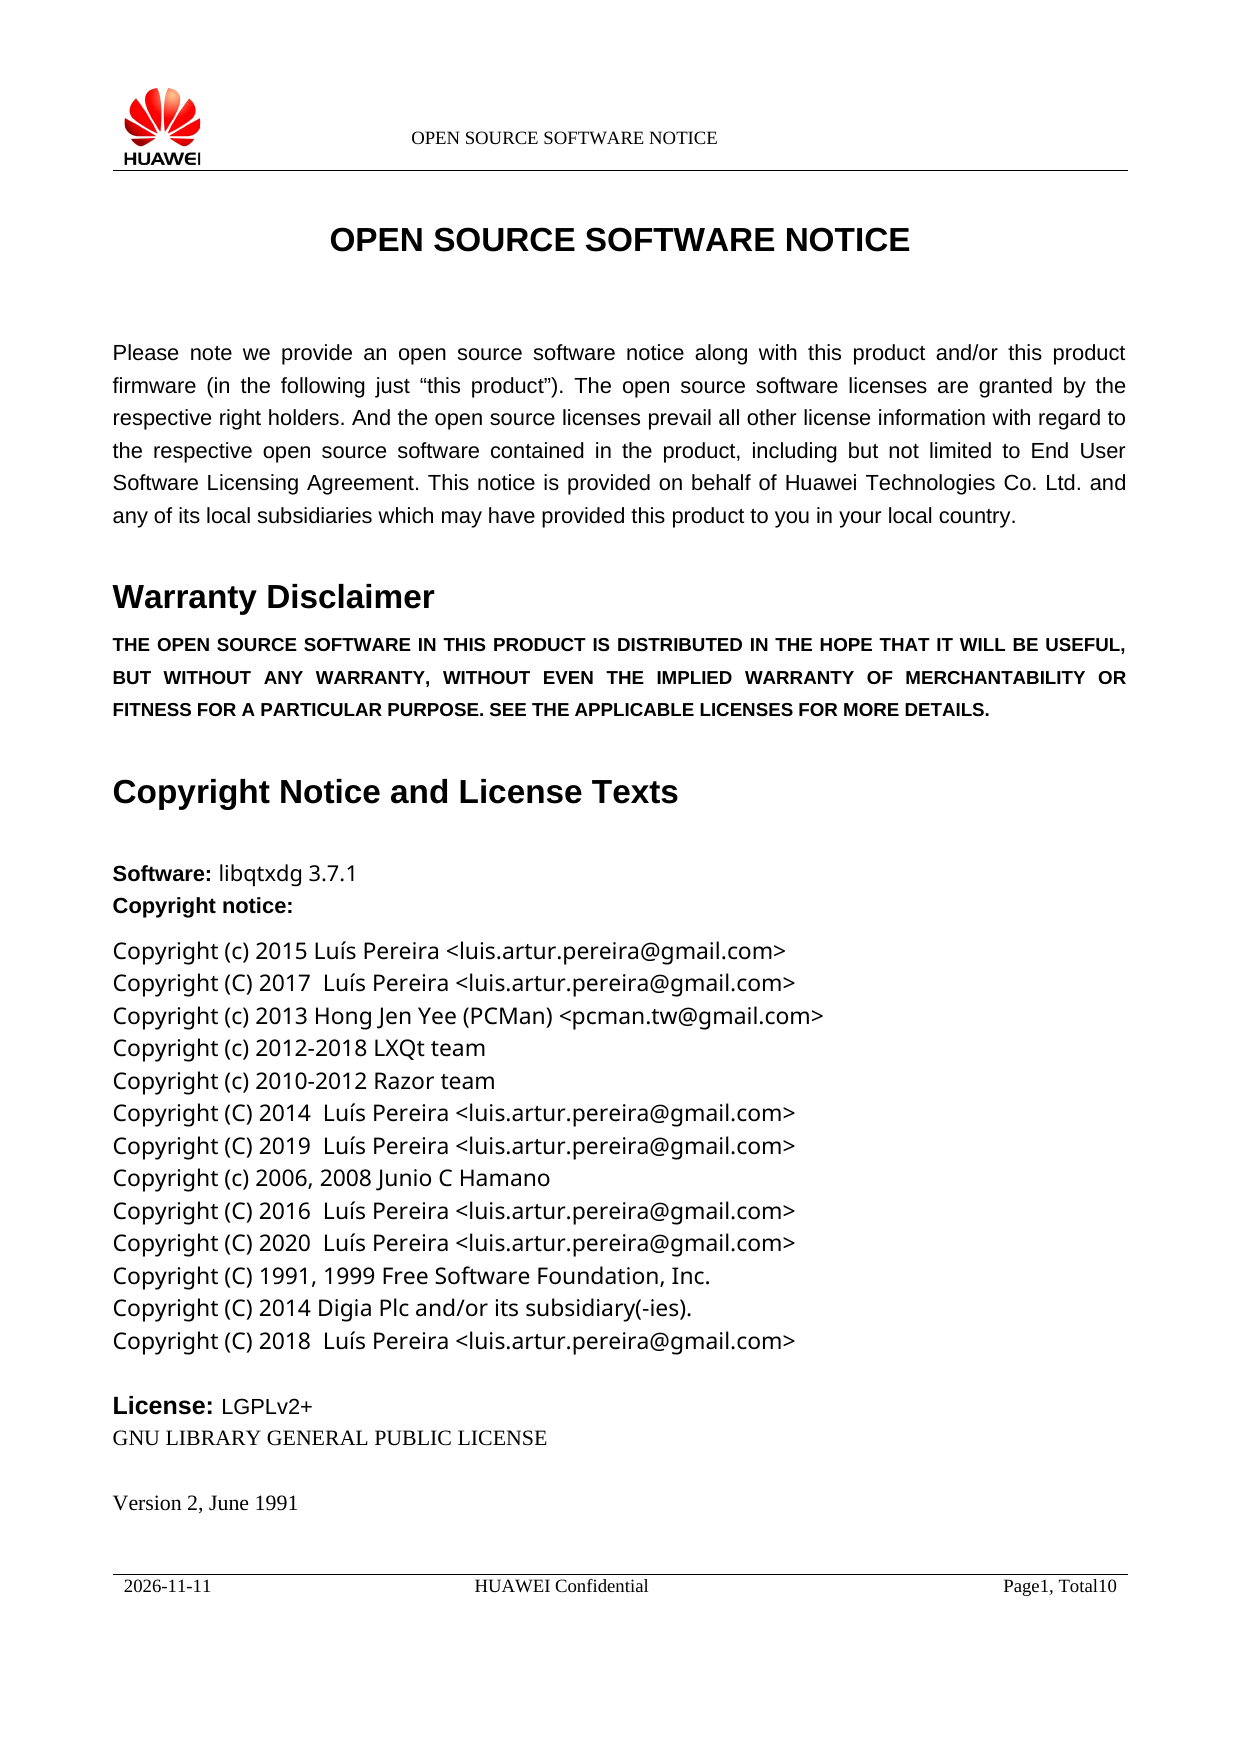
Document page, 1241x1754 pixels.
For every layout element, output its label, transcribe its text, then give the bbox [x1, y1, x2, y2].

picture [124, 88, 201, 165]
text Copyright Notice and License Texts [112, 759, 1128, 824]
text The open source software in this product is distributed in the hope that it will be useful, but WITHOUT ANY WARRANTY, without even the implied warranty of MERCHANTABILITY or FITNESS FOR A PARTICULAR PURPOSE. See the applicable licenses for more details. [112, 629, 1128, 726]
text Please note we provide an open source software notice along with this product and/or this product firmware (in the following just “this product”). The open source software licenses are granted by the respective right holders. And the open source licenses prevail all other license information with regard to the respective open source software contained in the product, including but not limited to End User Software Licensing Agreement. This notice is provided on behalf of Huawei Technologies Co. Ltd. and any of its local subsidiaries which may have provided this product to you in your local country. [112, 336, 1128, 531]
text OPEN SOURCE SOFTWARE NOTICE [112, 206, 1128, 271]
text Warranty Disclaimer [112, 564, 1128, 629]
text Copyright (c) 2015 Luís Pereira <luis.artur.pereira@gmail.com> Copyright (C) 2017 Luís Pereira <luis.artur.pereira@gmail.com> Copyright (c) 2013 Hong Jen Yee (PCMan) <pcman.tw@gmail.com> Copyright (c) 2012-2018 LXQt team Copyright (c) 2010-2012 Razor team Copyright (C) 2014 Luís Pereira <luis.artur.pereira@gmail.com> Copyright (C) 2019 Luís Pereira <luis.artur.pereira@gmail.com> Copyright (c) 2006, 2008 Junio C Hamano Copyright (C) 2016 Luís Pereira <luis.artur.pereira@gmail.com> Copyright (C) 2020 Luís Pereira <luis.artur.pereira@gmail.com> Copyright (C) 1991, 1999 Free Software Foundation, Inc. Copyright (C) 2014 Digia Plc and/or its subsidiary(-ies). Copyright (C) 2018 Luís Pereira <luis.artur.pereira@gmail.com> [112, 934, 1128, 1389]
text Copyright notice: [112, 889, 1128, 921]
text License: LGPLv2+ [112, 1389, 1128, 1421]
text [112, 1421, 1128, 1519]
title Software: libqtxdg 3.7.1 [112, 856, 1128, 889]
